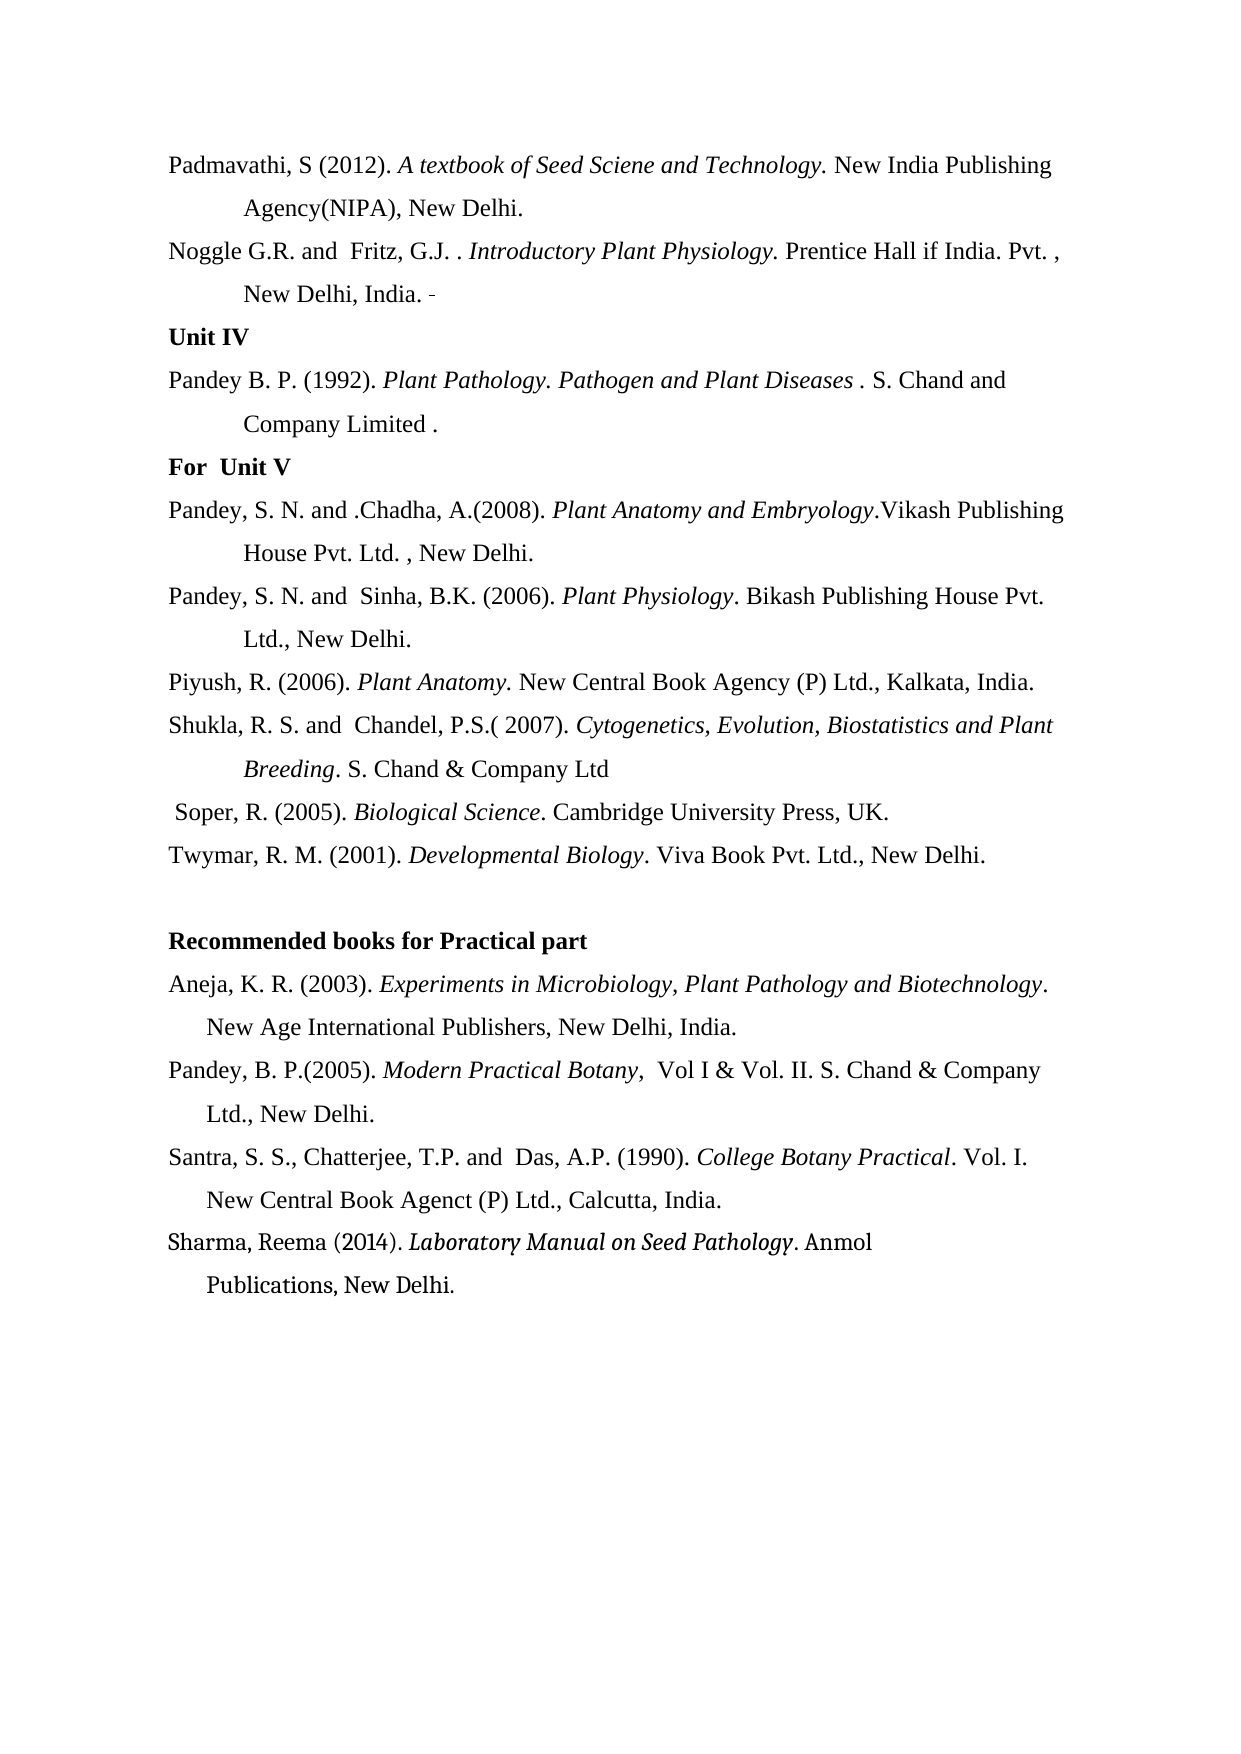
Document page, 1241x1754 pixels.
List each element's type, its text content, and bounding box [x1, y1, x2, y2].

text Santra, S. S., Chatterjee, T.P. and Das, A.P. (1990). College Botany Practical. Vol. I. [168, 1142, 1053, 1171]
text New Central Book Agenct (P) Ltd., Calcutta, India. [168, 1185, 1053, 1214]
text Unit IV [168, 322, 1088, 351]
text Ltd., New Delhi. [168, 1099, 1053, 1127]
text Pandey B. P. (1992). Plant Pathology. Pathogen and Plant Diseases . S. Chand and Company Limited . [168, 366, 1088, 437]
text For Unit V [168, 452, 1089, 481]
text Sharma, Reema (2014). Laboratory Manual on Seed Pathology. Anmol [168, 1228, 1053, 1257]
text Recommended books for Practical part [168, 926, 1053, 955]
text Twymar, R. M. (2001). Developmental Biology. Viva Book Pvt. Ltd., New Delhi. [168, 840, 1053, 869]
text Pandey, B. P.(2005). Modern Practical Botany, Vol I & Vol. II. S. Chand & Company [168, 1056, 1053, 1084]
text Pandey, S. N. and Sinha, B.K. (2006). Plant Physiology. Bikash Publishing House Pvt. Ltd., New Delhi. [168, 581, 1089, 653]
text Piyush, R. (2006). Plant Anatomy. New Central Book Agency (P) Ltd., Kalkata, India. [168, 667, 1088, 696]
text Shukla, R. S. and Chandel, P.S.( 2007). Cytogenetics, Evolution, Biostatistics and Plant Breeding. S. Chand & Company Ltd [168, 711, 1088, 782]
text Padmavathi, S (2012). A textbook of Seed Sciene and Technology. New India Publishing Agency(NIPA), New Delhi. [168, 150, 1088, 222]
text Pandey, S. N. and .Chadha, A.(2008). Plant Anatomy and Embryology.Vikash Publishing House Pvt. Ltd. , New Delhi. [168, 495, 1089, 567]
text Aneja, K. R. (2003). Experiments in Microbiology, Plant Pathology and Biotechnology. [168, 969, 1053, 998]
text New Age International Publishers, New Delhi, India. [168, 1012, 1053, 1041]
text Publications, New Delhi. [168, 1271, 1053, 1300]
text Noggle G.R. and Fritz, G.J. . Introductory Plant Physiology. Prentice Hall if India. Pvt. , New Delhi, India. [168, 236, 1088, 308]
text Soper, R. (2005). Biological Science. Cambridge University Press, UK. [168, 797, 1088, 826]
